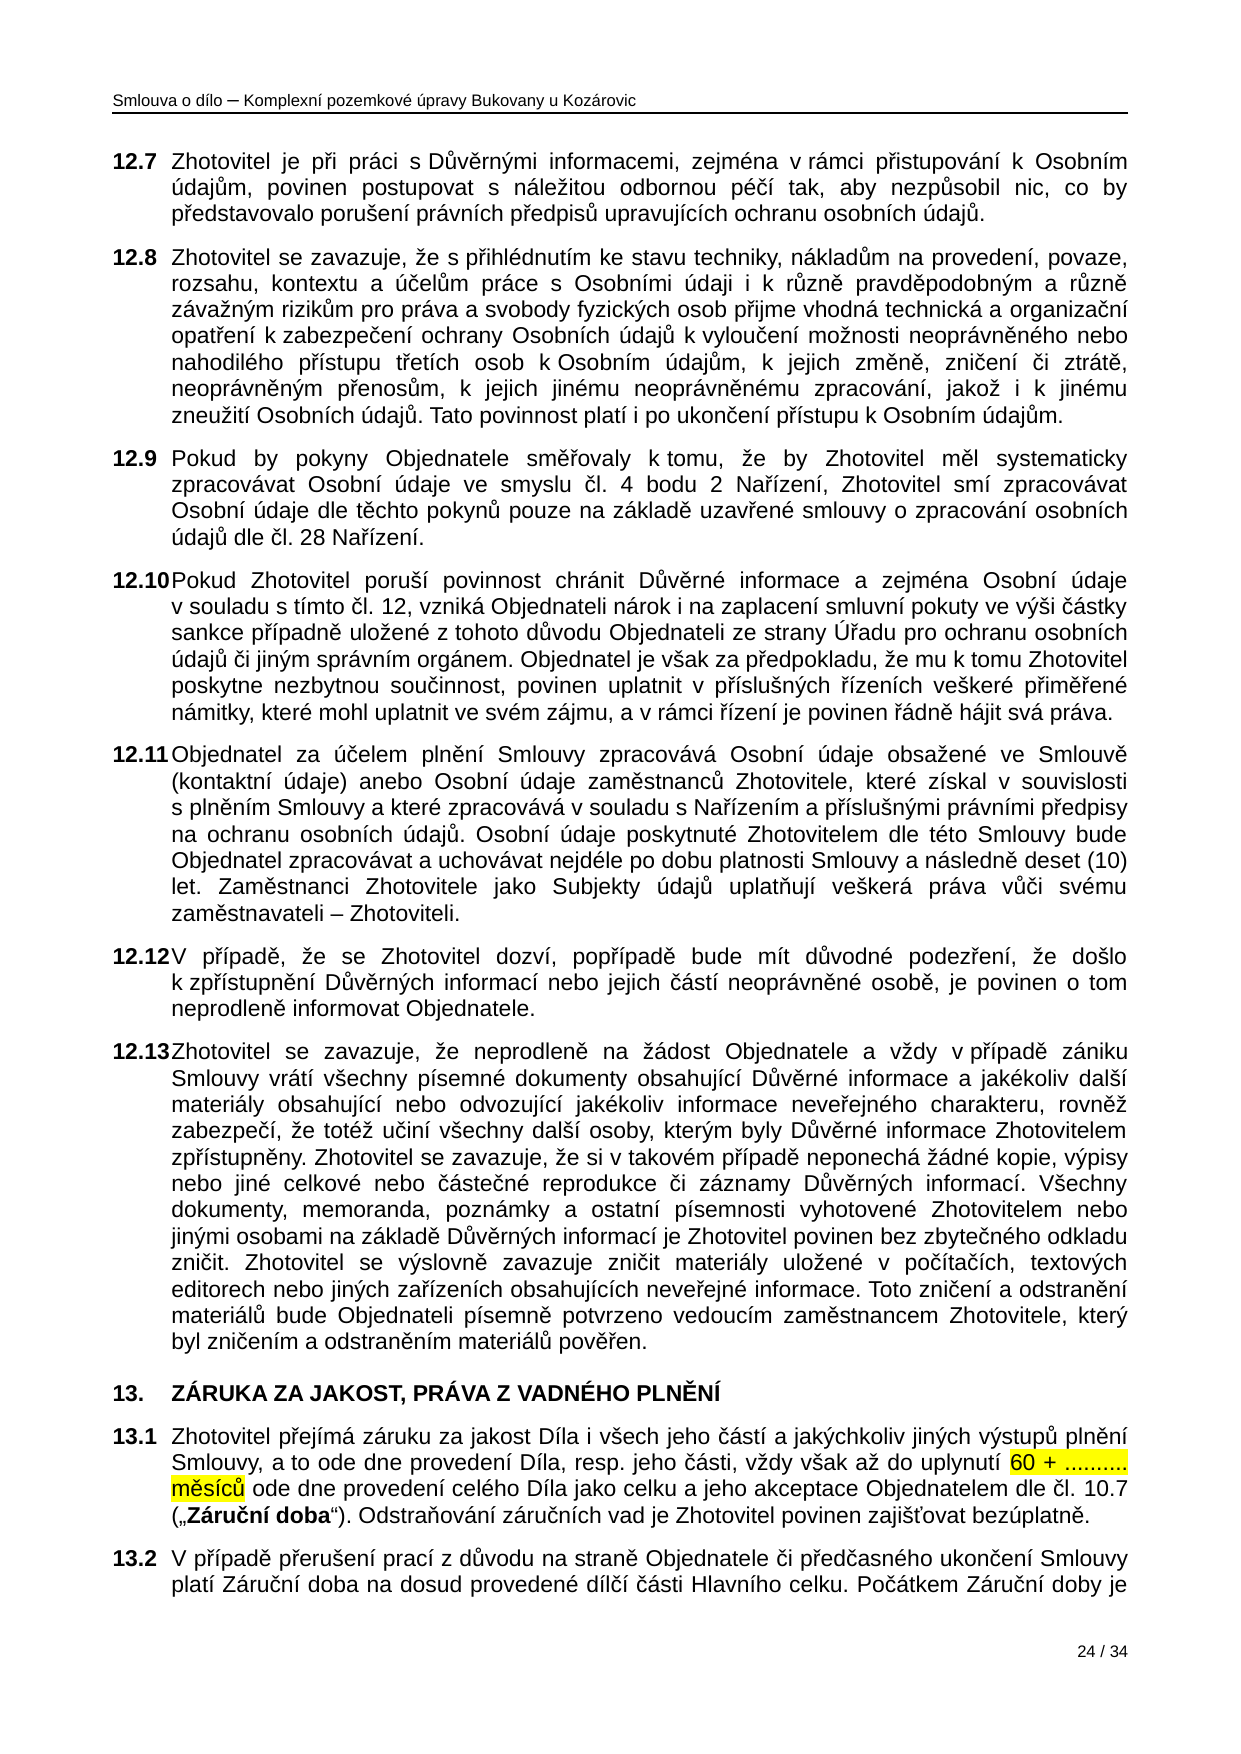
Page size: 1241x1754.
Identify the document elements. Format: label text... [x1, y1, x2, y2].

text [112, 1545, 1128, 1597]
text Zhotovitel se zavazuje, že neprodleně na žádost Objednatele a vždy v případě zániku Smlouvy vrátí všechny písemné dokumenty obsahující Důvěrné informace a jakékoliv další materiály obsahující nebo odvozující jakékoliv informace neveřejného charakteru, rovněž zabezpečí, že totéž učiní všechny další osoby, kterým byly Důvěrné informace Zhotovitelem zpřístupněny. Zhotovitel se zavazuje, že si v takovém případě neponechá žádné kopie, výpisy nebo jiné celkové nebo částečné reprodukce či záznamy Důvěrných informací. Všechny dokumenty, memoranda, poznámky a ostatní písemnosti vyhotovené Zhotovitelem nebo jinými osobami na základě Důvěrných informací je Zhotovitel povinen bez zbytečného odkladu zničit. Zhotovitel se výslovně zavazuje zničit materiály uložené v počítačích, textových editorech nebo jiných zařízeních obsahujících neveřejné informace. Toto zničení a odstranění materiálů bude Objednateli písemně potvrzeno vedoucím zaměstnancem Zhotovitele, který byl zničením a odstraněním materiálů pověřen. [112, 1038, 1128, 1354]
text Zhotovitel je při práci s Důvěrnými informacemi, zejména v rámci přistupování k Osobním údajům, povinen postupovat s náležitou odbornou péčí tak, aby nezpůsobil nic, co by představovalo porušení právních předpisů upravujících ochranu osobních údajů. [112, 148, 1128, 227]
text Pokud by pokyny Objednatele směřovaly k tomu, že by Zhotovitel měl systematicky zpracovávat Osobní údaje ve smyslu čl. 4 bodu 2 Nařízení, Zhotovitel smí zpracovávat Osobní údaje dle těchto pokynů pouze na základě uzavřené smlouvy o zpracování osobních údajů dle čl. 28 Nařízení. [112, 444, 1128, 550]
text Pokud Zhotovitel poruší povinnost chránit Důvěrné informace a zejména Osobní údaje v souladu s tímto čl. 12, vzniká Objednateli nárok i na zaplacení smluvní pokuty ve výši částky sankce případně uložené z tohoto důvodu Objednateli ze strany Úřadu pro ochranu osobních údajů či jiným správním orgánem. Objednatel je však za předpokladu, že mu k tomu Zhotovitel poskytne nezbytnou součinnost, povinen uplatnit v příslušných řízeních veškeré přiměřené námitky, které mohl uplatnit ve svém zájmu, a v rámci řízení je povinen řádně hájit svá práva. [112, 567, 1128, 725]
text Zhotovitel přejímá záruku za jakost Díla i všech jeho částí a jakýchkoliv jiných výstupů plnění Smlouvy, a to ode dne provedení Díla, resp. jeho části, vždy však až do uplynutí 60 + .......... měsíců ode dne provedení celého Díla jako celku a jeho akceptace Objednatelem dle čl. 10.7 („Záruční doba“). Odstraňování záručních vad je Zhotovitel povinen zajišťovat bezúplatně. [112, 1423, 1128, 1528]
text Zhotovitel se zavazuje, že s přihlédnutím ke stavu techniky, nákladům na provedení, povaze, rozsahu, kontextu a účelům práce s Osobními údaji i k různě pravděpodobným a různě závažným rizikům pro práva a svobody fyzických osob přijme vhodná technická a organizační opatření k zabezpečení ochrany Osobních údajů k vyloučení možnosti neoprávněného nebo nahodilého přístupu třetích osob k Osobním údajům, k jejich změně, zničení či ztrátě, neoprávněným přenosům, k jejich jinému neoprávněnému zpracování, jakož i k jinému zneužití Osobních údajů. Tato povinnost platí i po ukončení přístupu k Osobním údajům. [112, 243, 1128, 428]
text Objednatel za účelem plnění Smlouvy zpracovává Osobní údaje obsažené ve Smlouvě (kontaktní údaje) anebo Osobní údaje zaměstnanců Zhotovitele, které získal v souvislosti s plněním Smlouvy a které zpracovává v souladu s Nařízením a příslušnými právními předpisy na ochranu osobních údajů. Osobní údaje poskytnuté Zhotovitelem dle této Smlouvy bude Objednatel zpracovávat a uchovávat nejdéle po dobu platnosti Smlouvy a následně deset (10) let. Zaměstnanci Zhotovitele jako Subjekty údajů uplatňují veškerá práva vůči svému zaměstnavateli – Zhotoviteli. [112, 741, 1128, 926]
text Záruka za jakost, práva z vadného plnění [112, 1379, 1128, 1406]
text V případě, že se Zhotovitel dozví, popřípadě bude mít důvodné podezření, že došlo k zpřístupnění Důvěrných informací nebo jejich částí neoprávněné osobě, je povinen o tom neprodleně informovat Objednatele. [112, 943, 1128, 1022]
